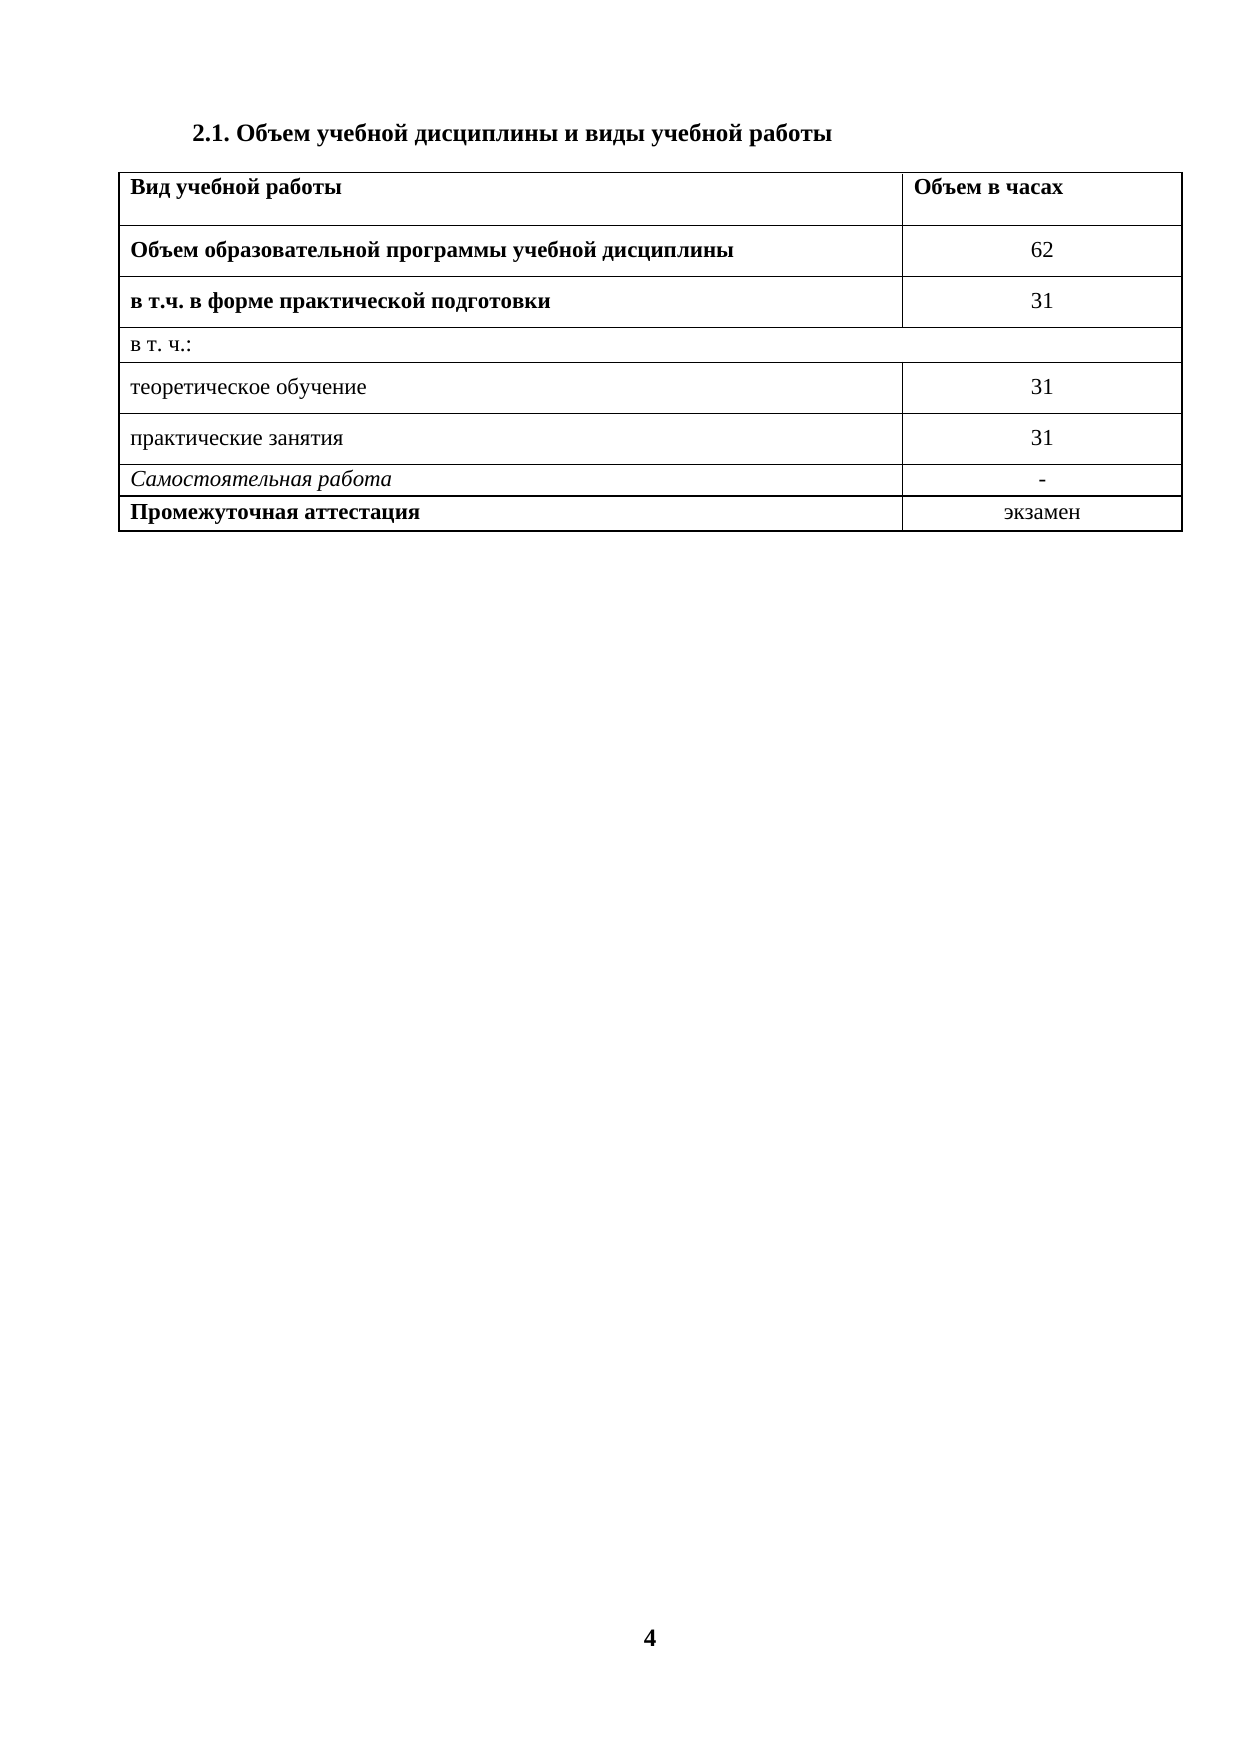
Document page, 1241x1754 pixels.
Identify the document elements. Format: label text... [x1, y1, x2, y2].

table_cell Объем образовательной программы учебной дисциплины [120, 226, 902, 276]
table_cell 31 [903, 414, 1181, 464]
table_cell экзамен [903, 497, 1181, 530]
table_cell 31 [903, 363, 1181, 413]
text 2.1. Объем учебной дисциплины и виды учебной работы [118, 118, 1181, 147]
table_cell - [903, 465, 1181, 495]
table_cell 31 [903, 277, 1181, 327]
table_header Объем в часах [903, 173, 1181, 224]
table_cell 62 [903, 226, 1181, 276]
table_cell практические занятия [120, 414, 902, 464]
table_header Вид учебной работы [120, 173, 902, 224]
table_cell Промежуточная аттестация [120, 497, 902, 530]
table_cell теоретическое обучение [120, 363, 902, 413]
table_cell в т. ч.: [120, 328, 1181, 362]
table_cell в т.ч. в форме практической подготовки [120, 277, 902, 327]
table_cell Самостоятельная работа [120, 465, 902, 495]
